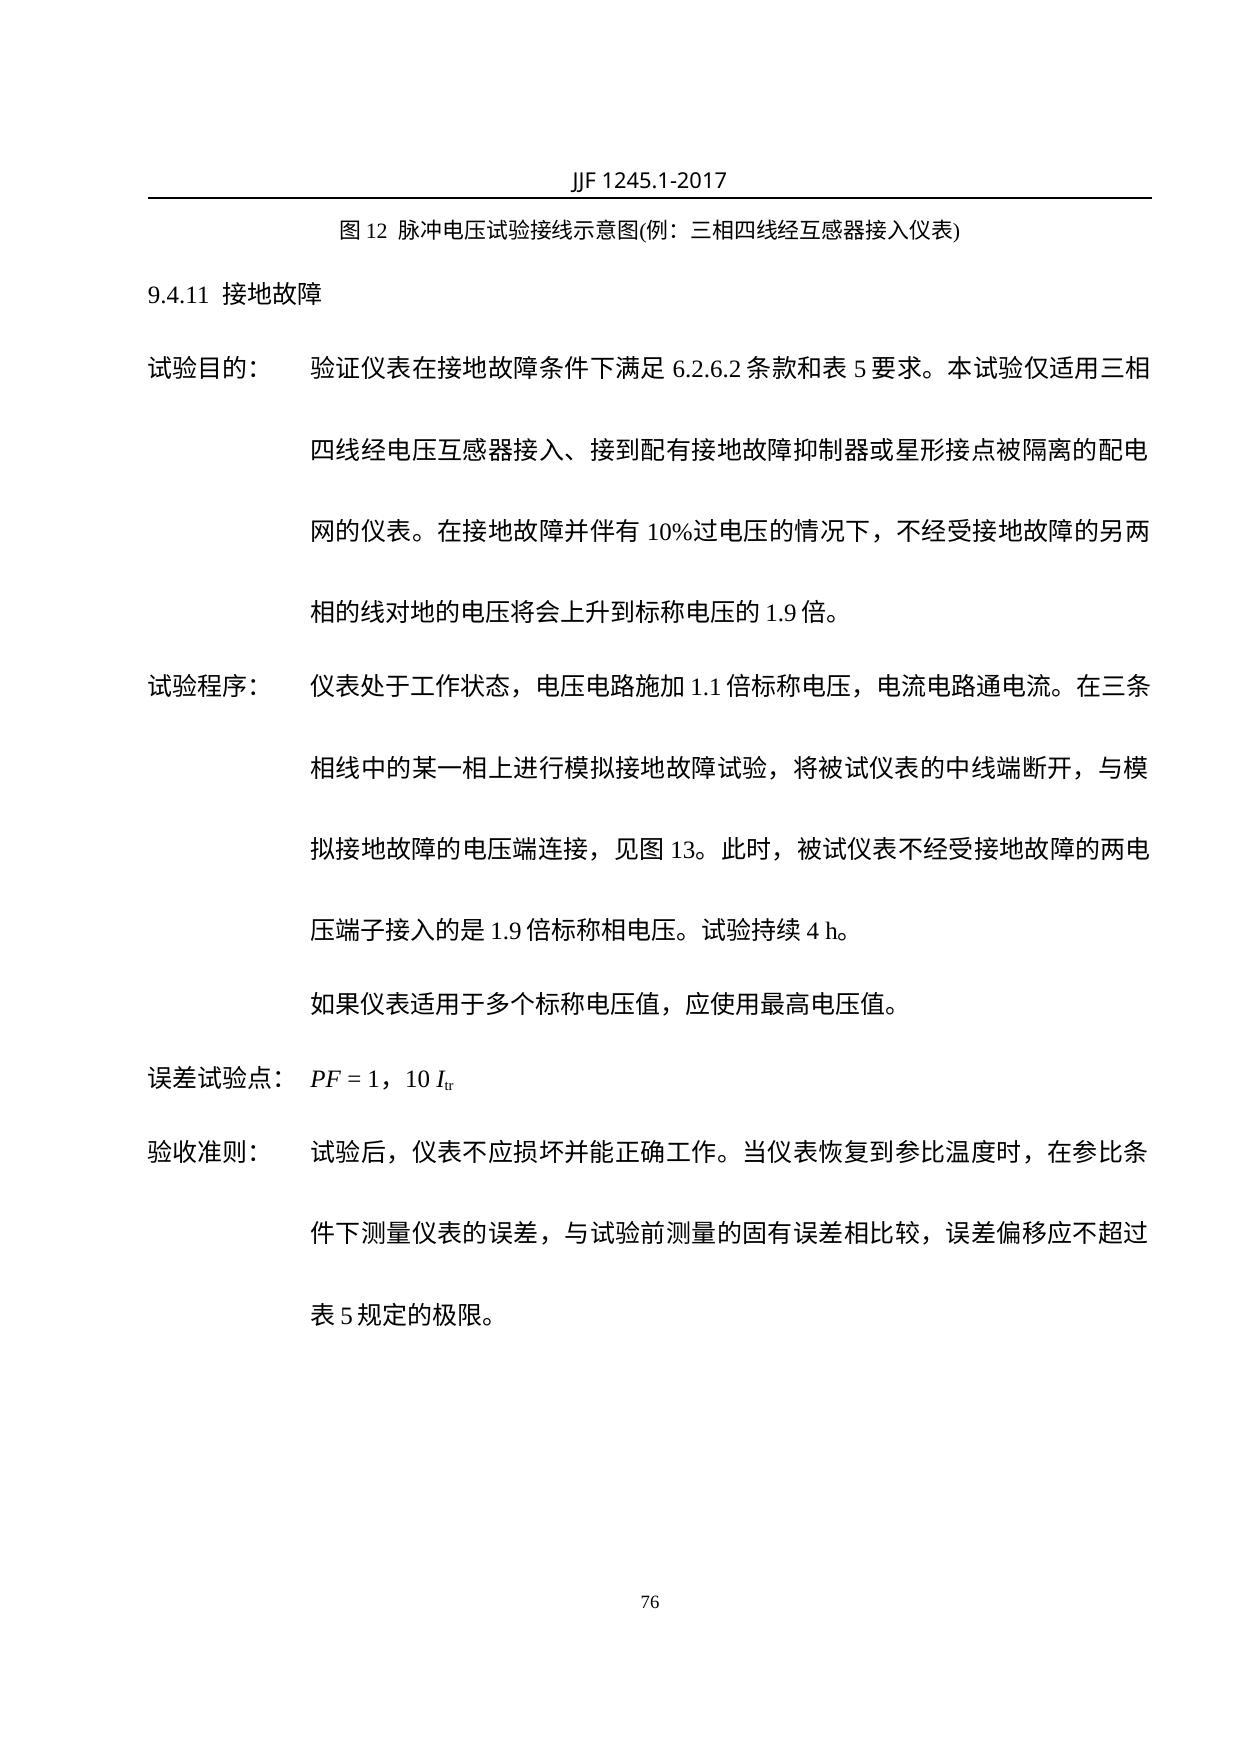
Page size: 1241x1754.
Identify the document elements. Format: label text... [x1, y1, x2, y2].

text 9.4.11 接地故障 [148, 261, 1152, 326]
text 试验程序： 仪表处于工作状态，电压电路施加1.1倍标称电压，电流电路通电流。在三条相线中的某一相上进行模拟接地故障试验，将被试仪表的中线端断开，与模拟接地故障的电压端连接，见图13。此时，被试仪表不经受接地故障的两电压端子接入的是1.9倍标称相电压。试验持续4 h。 [148, 652, 1152, 961]
text 试验目的： 验证仪表在接地故障条件下满足6.2.6.2条款和表5要求。本试验仅适用三相四线经电压互感器接入、接到配有接地故障抑制器或星形接点被隔离的配电网的仪表。在接地故障并伴有10%过电压的情况下，不经受接地故障的另两相的线对地的电压将会上升到标称电压的1.9倍。 [148, 334, 1152, 643]
text 误差试验点： PF = 1，10 Itr [148, 1044, 1152, 1109]
text 如果仪表适用于多个标称电压值，应使用最高电压值。 [148, 970, 1152, 1035]
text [148, 212, 1152, 245]
text 验收准则： 试验后，仪表不应损坏并能正确工作。当仪表恢复到参比温度时，在参比条件下测量仪表的误差，与试验前测量的固有误差相比较，误差偏移应不超过表5规定的极限。 [148, 1118, 1152, 1346]
